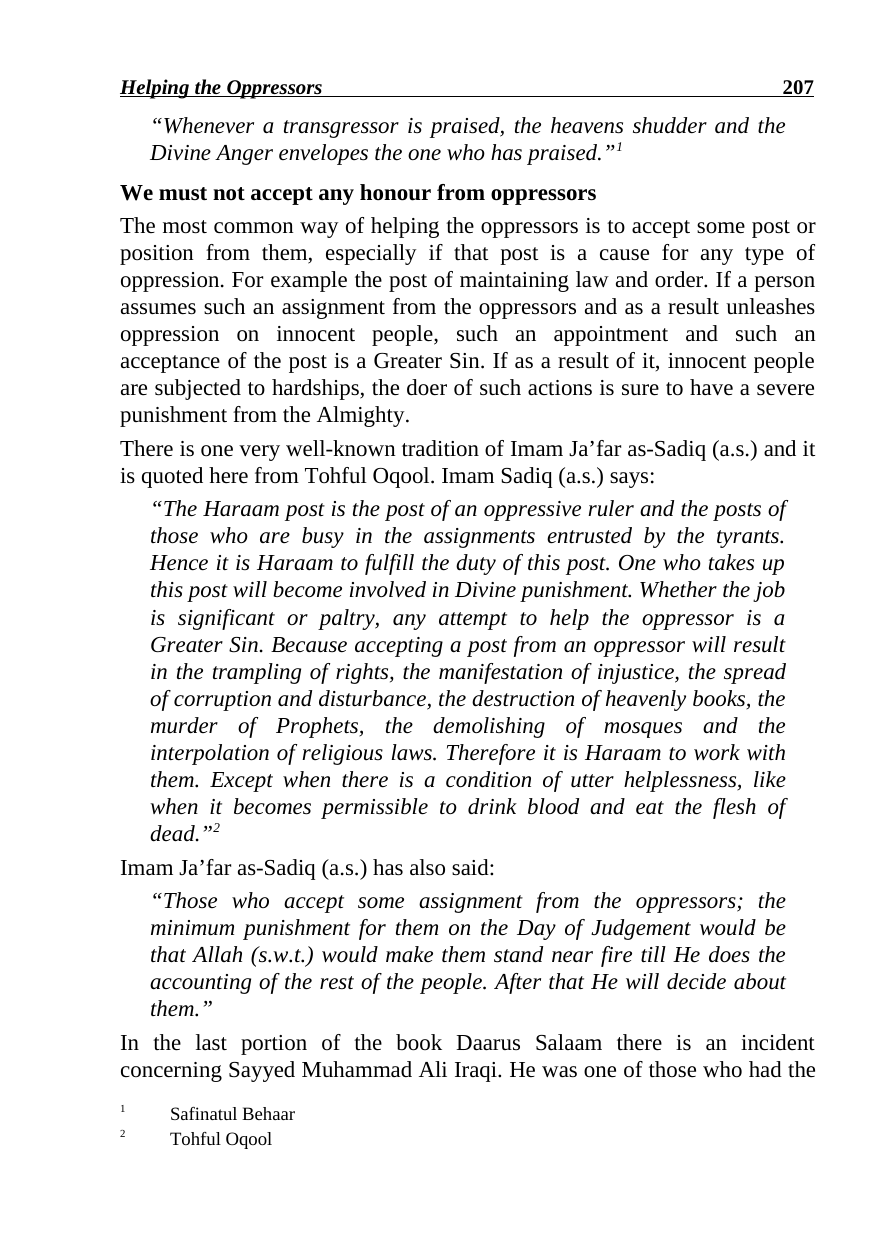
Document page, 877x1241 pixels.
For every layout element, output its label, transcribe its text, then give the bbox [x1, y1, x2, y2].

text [120, 1028, 817, 1082]
text Imam Ja’far as-Sadiq (a.s.) has also said: [120, 853, 817, 880]
text “The Haraam post is the post of an oppressive ruler and the posts of those who are busy in the assignments entrusted by the tyrants. Hence it is Haraam to fulfill the duty of this post. One who takes up this post will become involved in Divine punishment. Whether the job is significant or paltry, any attempt to help the oppressor is a Greater Sin. Because accepting a post from an oppressor will result in the trampling of rights, the manifestation of injustice, the spread of corruption and disturbance, the destruction of heavenly books, the murder of Prophets, the demolishing of mosques and the interpolation of religious laws. Therefore it is Haraam to work with them. Except when there is a condition of utter helplessness, like when it becomes permissible to drink blood and eat the flesh of dead.” [150, 495, 787, 847]
text There is one very well-known tradition of Imam Ja’far as-Sadiq (a.s.) and it is quoted here from Tohful Oqool. Imam Sadiq (a.s.) says: [120, 434, 817, 489]
subtitle We must not accept any honour from oppressors [120, 178, 817, 205]
text “Whenever a transgressor is praised, the heavens shudder and the Divine Anger envelopes the one who has praised.” [150, 112, 787, 166]
text “Those who accept some assignment from the oppressors; the minimum punishment for them on the Day of Judgement would be that Allah (s.w.t.) would make them stand near fire till He does the accounting of the rest of the people. After that He will decide about them.” [150, 887, 787, 1022]
text The most common way of helping the oppressors is to accept some post or position from them, especially if that post is a cause for any type of oppression. For example the post of maintaining law and order. If a person assumes such an assignment from the oppressors and as a result unleashes oppression on innocent people, such an appointment and such an acceptance of the post is a Greater Sin. If as a result of it, innocent people are subjected to hardships, the doer of such actions is sure to have a severe punishment from the Almighty. [120, 212, 817, 428]
